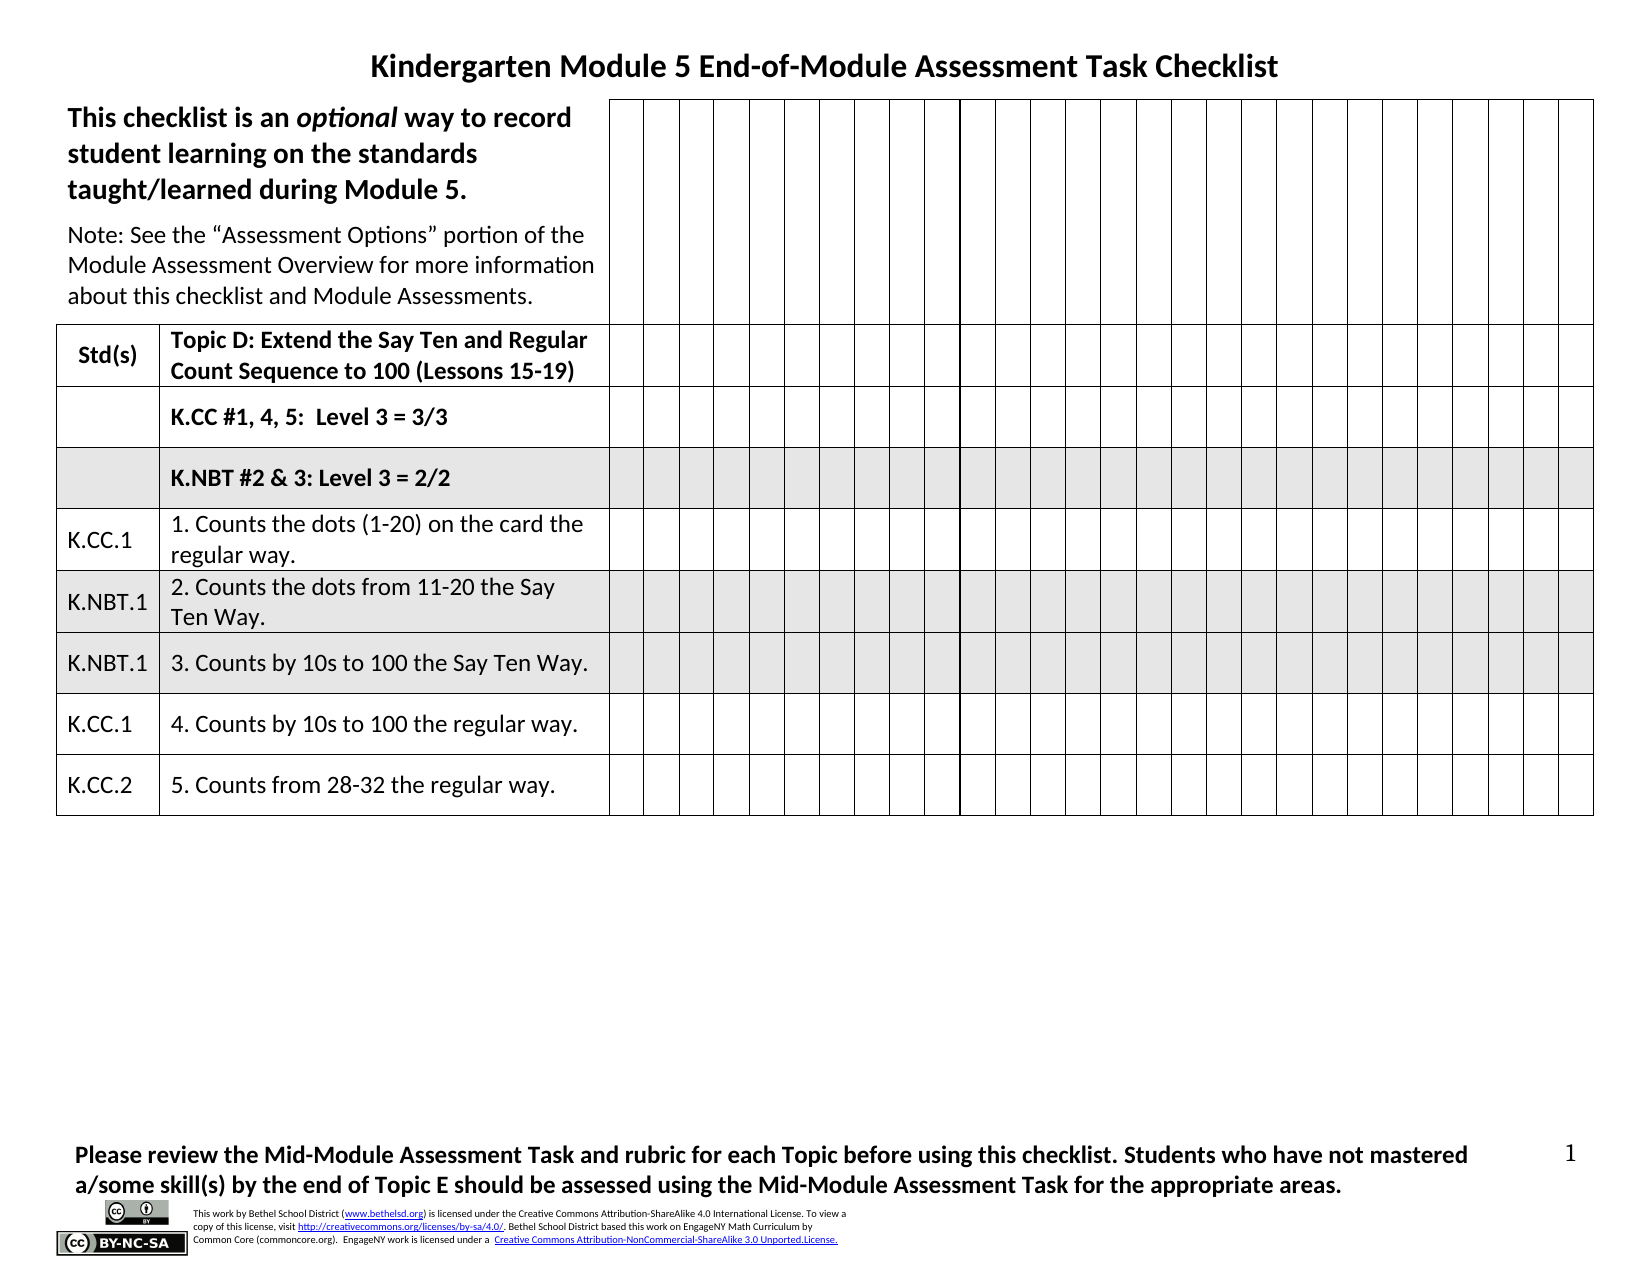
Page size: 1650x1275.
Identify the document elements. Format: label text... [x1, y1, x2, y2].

table_header [1066, 100, 1100, 323]
table_cell [1207, 755, 1241, 815]
table_cell [1383, 387, 1417, 447]
table_cell [1313, 509, 1347, 570]
table_cell [1418, 694, 1452, 754]
table_cell [1453, 325, 1488, 386]
table_cell [1066, 509, 1100, 570]
table_cell [1031, 633, 1065, 693]
table_cell [1101, 448, 1136, 508]
table_cell [1137, 387, 1171, 447]
table_header [785, 100, 819, 323]
table_cell [680, 694, 713, 754]
table_cell [1559, 509, 1593, 570]
table_cell [1418, 387, 1452, 447]
table_cell [996, 755, 1030, 815]
table_cell [925, 755, 959, 815]
table_cell [820, 755, 854, 815]
table_cell [1207, 387, 1241, 447]
table_cell [610, 633, 643, 693]
table_cell [1453, 694, 1488, 754]
table_cell [1348, 633, 1382, 693]
table_cell [1277, 448, 1312, 508]
table_cell [996, 509, 1030, 570]
table_cell K.CC #1, 4, 5: Level 3 = 3/3 [160, 387, 609, 447]
table_cell [925, 571, 959, 632]
table_cell [855, 448, 889, 508]
table_cell [714, 633, 749, 693]
table_cell [961, 325, 995, 386]
table_cell [1489, 325, 1523, 386]
table_cell [750, 571, 784, 632]
table_cell [1137, 325, 1171, 386]
table_cell [1489, 694, 1523, 754]
table_header [1383, 100, 1417, 323]
table_cell [714, 325, 749, 386]
table_header [610, 100, 643, 323]
table_cell [1348, 755, 1382, 815]
table_cell [961, 448, 995, 508]
table_header [1313, 100, 1347, 323]
table_cell [1383, 694, 1417, 754]
table_cell [1524, 325, 1558, 386]
table_cell [1066, 694, 1100, 754]
table_cell [1066, 571, 1100, 632]
table_cell [644, 694, 679, 754]
table_cell [890, 694, 924, 754]
table_cell [1101, 633, 1136, 693]
table_cell [1524, 633, 1558, 693]
table_header [644, 100, 679, 323]
table_cell [1137, 448, 1171, 508]
table_cell [644, 633, 679, 693]
table_cell [1066, 325, 1100, 386]
table_cell [1242, 387, 1276, 447]
table_cell [750, 694, 784, 754]
table_cell [1418, 755, 1452, 815]
table_cell [1031, 387, 1065, 447]
table_cell [1489, 448, 1523, 508]
table_cell [1313, 633, 1347, 693]
table_cell [996, 448, 1030, 508]
table_cell [1101, 325, 1136, 386]
table_cell Std(s) [57, 325, 159, 386]
table_cell [1313, 325, 1347, 386]
table_cell [57, 387, 159, 447]
table_cell [1207, 571, 1241, 632]
table_cell [750, 387, 784, 447]
picture [56, 1231, 188, 1257]
table_cell [750, 325, 784, 386]
table_cell [855, 325, 889, 386]
table_cell [610, 448, 643, 508]
table_cell [1489, 755, 1523, 815]
table_cell [1172, 387, 1206, 447]
table_cell [680, 509, 713, 570]
table_cell [1207, 325, 1241, 386]
table_cell [680, 571, 713, 632]
table_cell [1172, 755, 1206, 815]
table_cell [714, 694, 749, 754]
table_cell [1348, 387, 1382, 447]
table_header [1277, 100, 1312, 323]
table_cell [820, 509, 854, 570]
table_cell [1137, 509, 1171, 570]
table_cell [785, 509, 819, 570]
table_cell [1242, 633, 1276, 693]
table_cell [961, 633, 995, 693]
table_cell [610, 755, 643, 815]
table_cell [1172, 448, 1206, 508]
table_cell [1453, 509, 1488, 570]
table_cell [961, 571, 995, 632]
table_cell [1066, 387, 1100, 447]
table_cell [644, 755, 679, 815]
table_cell 5. Counts from 28-32 the regular way. [160, 755, 609, 815]
table_cell [1066, 448, 1100, 508]
table_cell [1524, 571, 1558, 632]
table_cell [1242, 694, 1276, 754]
table_header [855, 100, 889, 323]
table_cell [644, 448, 679, 508]
table_cell [1277, 325, 1312, 386]
table_cell [1313, 571, 1347, 632]
table_cell [1172, 509, 1206, 570]
table_cell [1559, 387, 1593, 447]
table_header [750, 100, 784, 323]
table_cell [1348, 509, 1382, 570]
table_cell [820, 387, 854, 447]
table_cell [1453, 755, 1488, 815]
table_cell [785, 387, 819, 447]
table_cell K.NBT.1 [57, 571, 159, 632]
table_cell [785, 633, 819, 693]
table_cell [1418, 571, 1452, 632]
table_cell [1524, 755, 1558, 815]
table_cell [961, 755, 995, 815]
table_cell [1031, 694, 1065, 754]
table_cell [1066, 755, 1100, 815]
table_header [820, 100, 854, 323]
table_cell K.NBT #2 & 3: Level 3 = 2/2 [160, 448, 609, 508]
table_cell [1101, 509, 1136, 570]
table_cell [1277, 571, 1312, 632]
table_cell [680, 755, 713, 815]
table_cell [1489, 387, 1523, 447]
table_cell [1418, 448, 1452, 508]
table_header [1172, 100, 1206, 323]
table_cell [1207, 694, 1241, 754]
table_cell [785, 448, 819, 508]
table_cell [820, 448, 854, 508]
table_cell [1277, 387, 1312, 447]
table_cell [1137, 571, 1171, 632]
table_cell [1313, 448, 1347, 508]
table_cell K.CC.1 [57, 509, 159, 570]
table_cell [820, 325, 854, 386]
table_cell [1559, 325, 1593, 386]
table_cell [1172, 694, 1206, 754]
table_cell [890, 387, 924, 447]
table_cell [1207, 448, 1241, 508]
table_cell [1383, 325, 1417, 386]
table_cell [1524, 448, 1558, 508]
table_cell [1137, 633, 1171, 693]
table_cell Topic D: Extend the Say Ten and Regular Count Sequence to 100 (Lessons 15-19) [160, 325, 609, 386]
table_cell [855, 633, 889, 693]
table_cell [1348, 694, 1382, 754]
table_cell [1489, 509, 1523, 570]
table_cell [855, 571, 889, 632]
table_cell [1031, 571, 1065, 632]
table_cell [785, 694, 819, 754]
table_header [1453, 100, 1488, 323]
table_cell [820, 571, 854, 632]
table_cell [890, 755, 924, 815]
table_header [890, 100, 924, 323]
table_cell [1242, 571, 1276, 632]
table_cell [1489, 571, 1523, 632]
table_cell [1489, 633, 1523, 693]
table_header This checklist is an optional way to record student learning on the standards taught/learned during Module 5. Note: See the “Assessment Options” portion of the Module Assessment Overview for more information about this checklist and Module Assessments. [56, 99, 609, 323]
table_cell [1559, 571, 1593, 632]
table_cell [644, 325, 679, 386]
table_header [1137, 100, 1171, 323]
table_cell [1383, 448, 1417, 508]
table_cell [820, 694, 854, 754]
table_cell [1383, 633, 1417, 693]
table_cell [1101, 387, 1136, 447]
table_cell [820, 633, 854, 693]
table_cell [855, 694, 889, 754]
table_header [1524, 100, 1558, 323]
table_cell [714, 571, 749, 632]
table_cell [961, 387, 995, 447]
table_cell [680, 325, 713, 386]
table_cell [1524, 694, 1558, 754]
table_cell [644, 571, 679, 632]
table_cell [890, 509, 924, 570]
table_cell K.CC.1 [57, 694, 159, 754]
table_cell [855, 755, 889, 815]
table_cell [750, 448, 784, 508]
table_cell [996, 694, 1030, 754]
table_cell [1453, 633, 1488, 693]
table_cell [1066, 633, 1100, 693]
table_cell [890, 633, 924, 693]
table_cell [1418, 633, 1452, 693]
table_cell 2. Counts the dots from 11-20 the Say Ten Way. [160, 571, 609, 632]
table_header [1418, 100, 1452, 323]
table_cell [1137, 755, 1171, 815]
table_cell [890, 325, 924, 386]
table_cell [644, 509, 679, 570]
table_cell [680, 448, 713, 508]
table_cell [1383, 755, 1417, 815]
table_cell [996, 325, 1030, 386]
table_cell [714, 387, 749, 447]
table_cell 1. Counts the dots (1-20) on the card the regular way. [160, 509, 609, 570]
table_cell [610, 325, 643, 386]
table_header [1101, 100, 1136, 323]
table_cell [855, 509, 889, 570]
table_header [961, 100, 995, 323]
table_cell [1559, 694, 1593, 754]
table_cell [1559, 755, 1593, 815]
table_cell [785, 571, 819, 632]
table_cell [1383, 571, 1417, 632]
table_cell 3. Counts by 10s to 100 the Say Ten Way. [160, 633, 609, 693]
table_cell [1418, 325, 1452, 386]
table_cell [1313, 694, 1347, 754]
table_cell [714, 509, 749, 570]
table_header [1242, 100, 1276, 323]
table_cell [925, 633, 959, 693]
table_cell [996, 387, 1030, 447]
table_cell [1277, 755, 1312, 815]
table_cell K.CC.2 [57, 755, 159, 815]
table_cell [1031, 755, 1065, 815]
table_cell [714, 448, 749, 508]
table_cell [925, 325, 959, 386]
table_cell [996, 633, 1030, 693]
table_cell [996, 571, 1030, 632]
table_cell [1277, 633, 1312, 693]
table_cell [925, 694, 959, 754]
table_cell [57, 448, 159, 508]
table_cell [750, 633, 784, 693]
table_cell [1242, 325, 1276, 386]
table_cell [925, 387, 959, 447]
table_cell [1277, 694, 1312, 754]
table_cell [1031, 509, 1065, 570]
table_cell [855, 387, 889, 447]
table_cell [1101, 755, 1136, 815]
table_cell [714, 755, 749, 815]
table_cell [890, 448, 924, 508]
table_cell [680, 387, 713, 447]
table_header [1559, 100, 1593, 323]
table_cell [925, 448, 959, 508]
table_cell [680, 633, 713, 693]
table_cell [890, 571, 924, 632]
table_cell [1172, 633, 1206, 693]
table_cell [1313, 387, 1347, 447]
table_cell [785, 755, 819, 815]
table_cell [1277, 509, 1312, 570]
table_cell [1559, 633, 1593, 693]
table_cell [961, 694, 995, 754]
table_cell [1242, 509, 1276, 570]
table_cell [1031, 325, 1065, 386]
table_cell [1242, 755, 1276, 815]
table_header [1031, 100, 1065, 323]
table_cell [1453, 387, 1488, 447]
table_cell [1031, 448, 1065, 508]
table_cell [785, 325, 819, 386]
table_cell K.NBT.1 [57, 633, 159, 693]
table_cell [750, 509, 784, 570]
table_cell [1524, 387, 1558, 447]
table_cell [1348, 571, 1382, 632]
table_header [925, 100, 959, 323]
table_cell [644, 387, 679, 447]
table_cell [610, 387, 643, 447]
table_cell [610, 694, 643, 754]
table_header [714, 100, 749, 323]
table_cell [1101, 571, 1136, 632]
table_cell [610, 509, 643, 570]
table_cell [1207, 633, 1241, 693]
table_cell 4. Counts by 10s to 100 the regular way. [160, 694, 609, 754]
table_cell [1137, 694, 1171, 754]
table_cell [1242, 448, 1276, 508]
table_header [1489, 100, 1523, 323]
table_cell [1453, 448, 1488, 508]
table_cell [1172, 325, 1206, 386]
table_cell [1207, 509, 1241, 570]
table_header [1207, 100, 1241, 323]
table_cell [1348, 448, 1382, 508]
table_cell [1172, 571, 1206, 632]
table_cell [1313, 755, 1347, 815]
table_cell [1348, 325, 1382, 386]
table_header [1348, 100, 1382, 323]
table_header [996, 100, 1030, 323]
table_cell [610, 571, 643, 632]
table_cell [1383, 509, 1417, 570]
table_cell [1101, 694, 1136, 754]
table_cell [1418, 509, 1452, 570]
table_cell [1453, 571, 1488, 632]
table_cell [1524, 509, 1558, 570]
table_cell [961, 509, 995, 570]
table_header [680, 100, 713, 323]
table_cell [750, 755, 784, 815]
table_cell [1559, 448, 1593, 508]
table_cell [925, 509, 959, 570]
